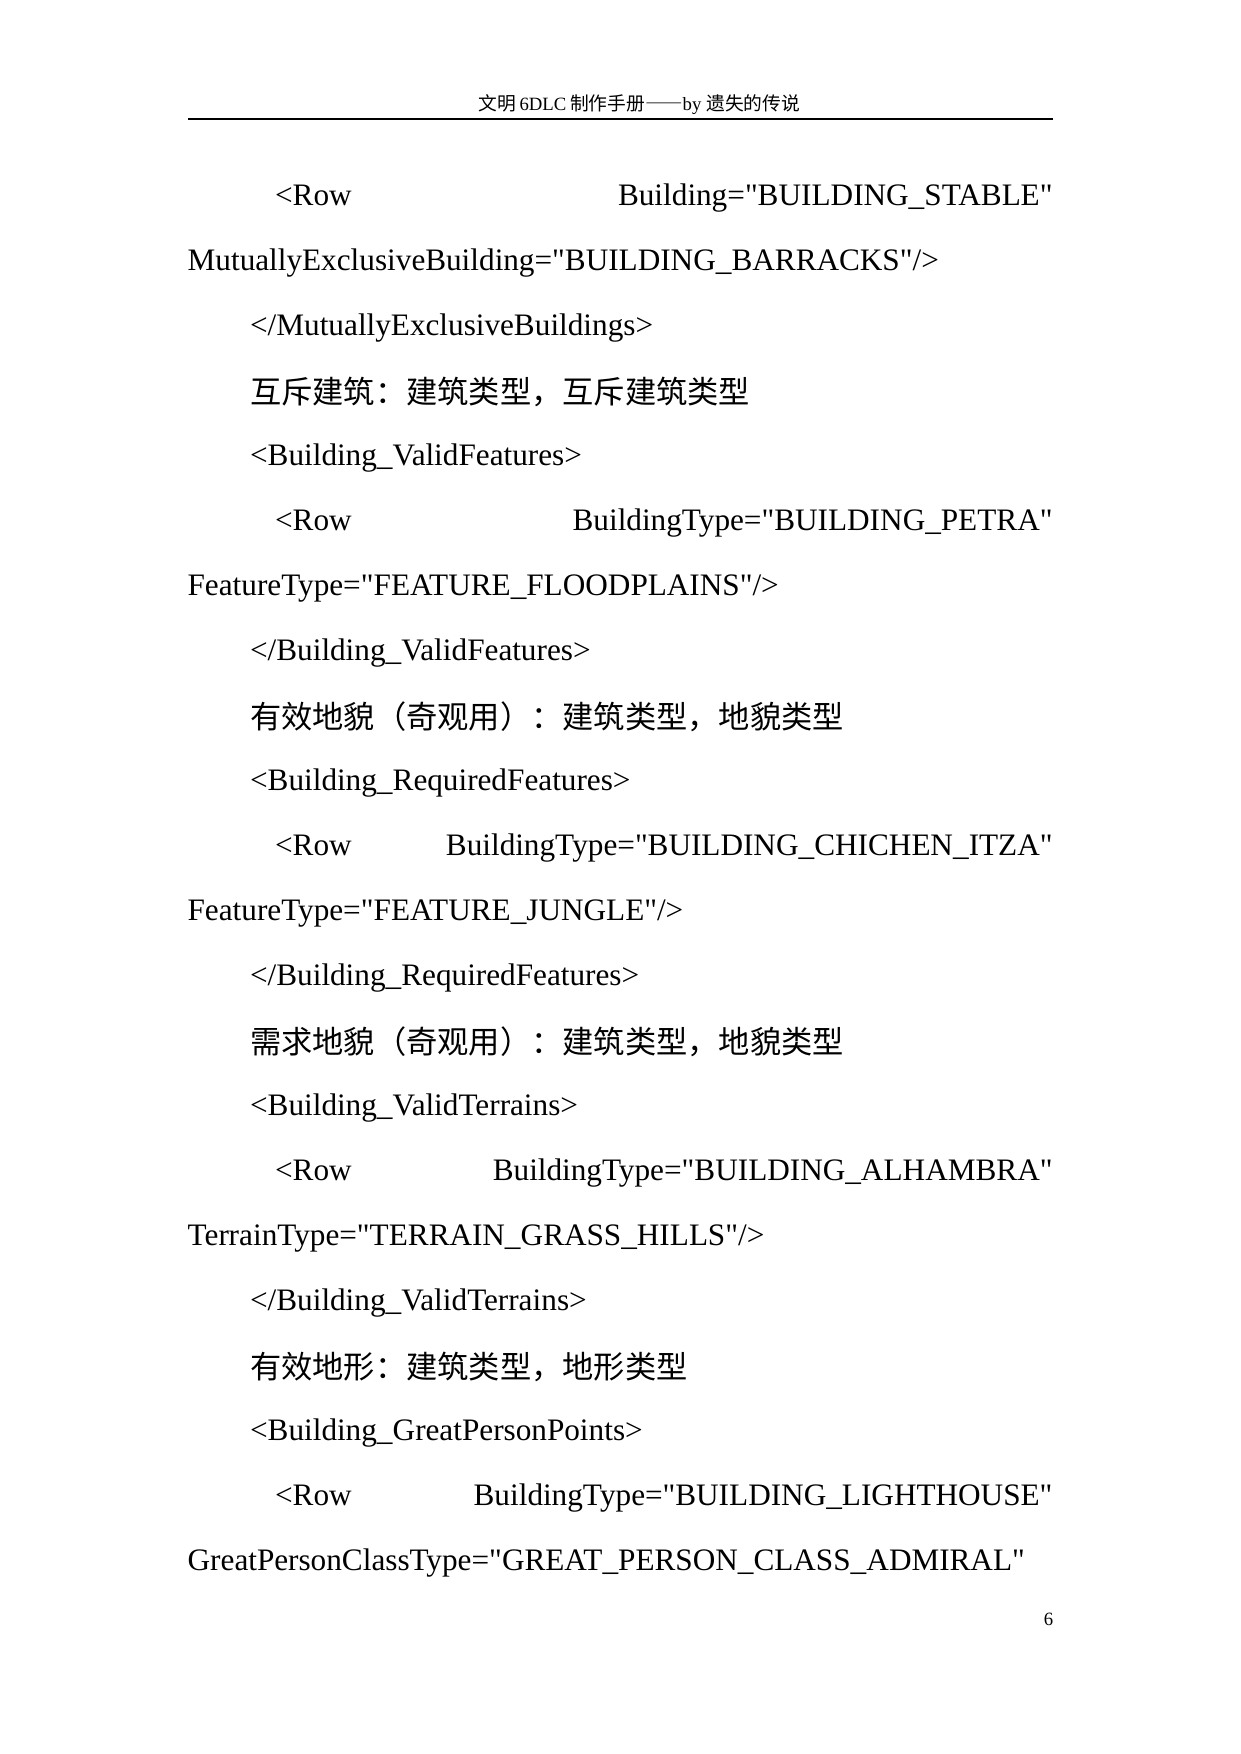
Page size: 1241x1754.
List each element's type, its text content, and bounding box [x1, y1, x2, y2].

text </Building_ValidTerrains> [187, 1267, 1053, 1332]
text <Building_ValidFeatures> [187, 422, 1053, 487]
text <Building_GreatPersonPoints> [187, 1397, 1053, 1462]
text 有效地貌（奇观用）：建筑类型，地貌类型 [187, 682, 1053, 747]
text <Row BuildingType="BUILDING_ALHAMBRA" TerrainType="TERRAIN_GRASS_HILLS"/> [187, 1137, 1053, 1267]
text <Building_ValidTerrains> [187, 1072, 1053, 1137]
text </Building_ValidFeatures> [187, 617, 1053, 682]
text <Row BuildingType="BUILDING_PETRA" FeatureType="FEATURE_FLOODPLAINS"/> [187, 487, 1053, 617]
text 有效地形：建筑类型，地形类型 [187, 1332, 1053, 1397]
text <Building_RequiredFeatures> [187, 747, 1053, 812]
text <Row BuildingType="BUILDING_CHICHEN_ITZA" FeatureType="FEATURE_JUNGLE"/> [187, 812, 1053, 942]
text </Building_RequiredFeatures> [187, 942, 1053, 1007]
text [187, 1462, 1053, 1592]
text </MutuallyExclusiveBuildings> [187, 292, 1053, 357]
text 需求地貌（奇观用）：建筑类型，地貌类型 [187, 1007, 1053, 1072]
text <Row Building="BUILDING_STABLE" MutuallyExclusiveBuilding="BUILDING_BARRACKS"/> [187, 162, 1053, 292]
text 互斥建筑：建筑类型，互斥建筑类型 [187, 357, 1053, 422]
